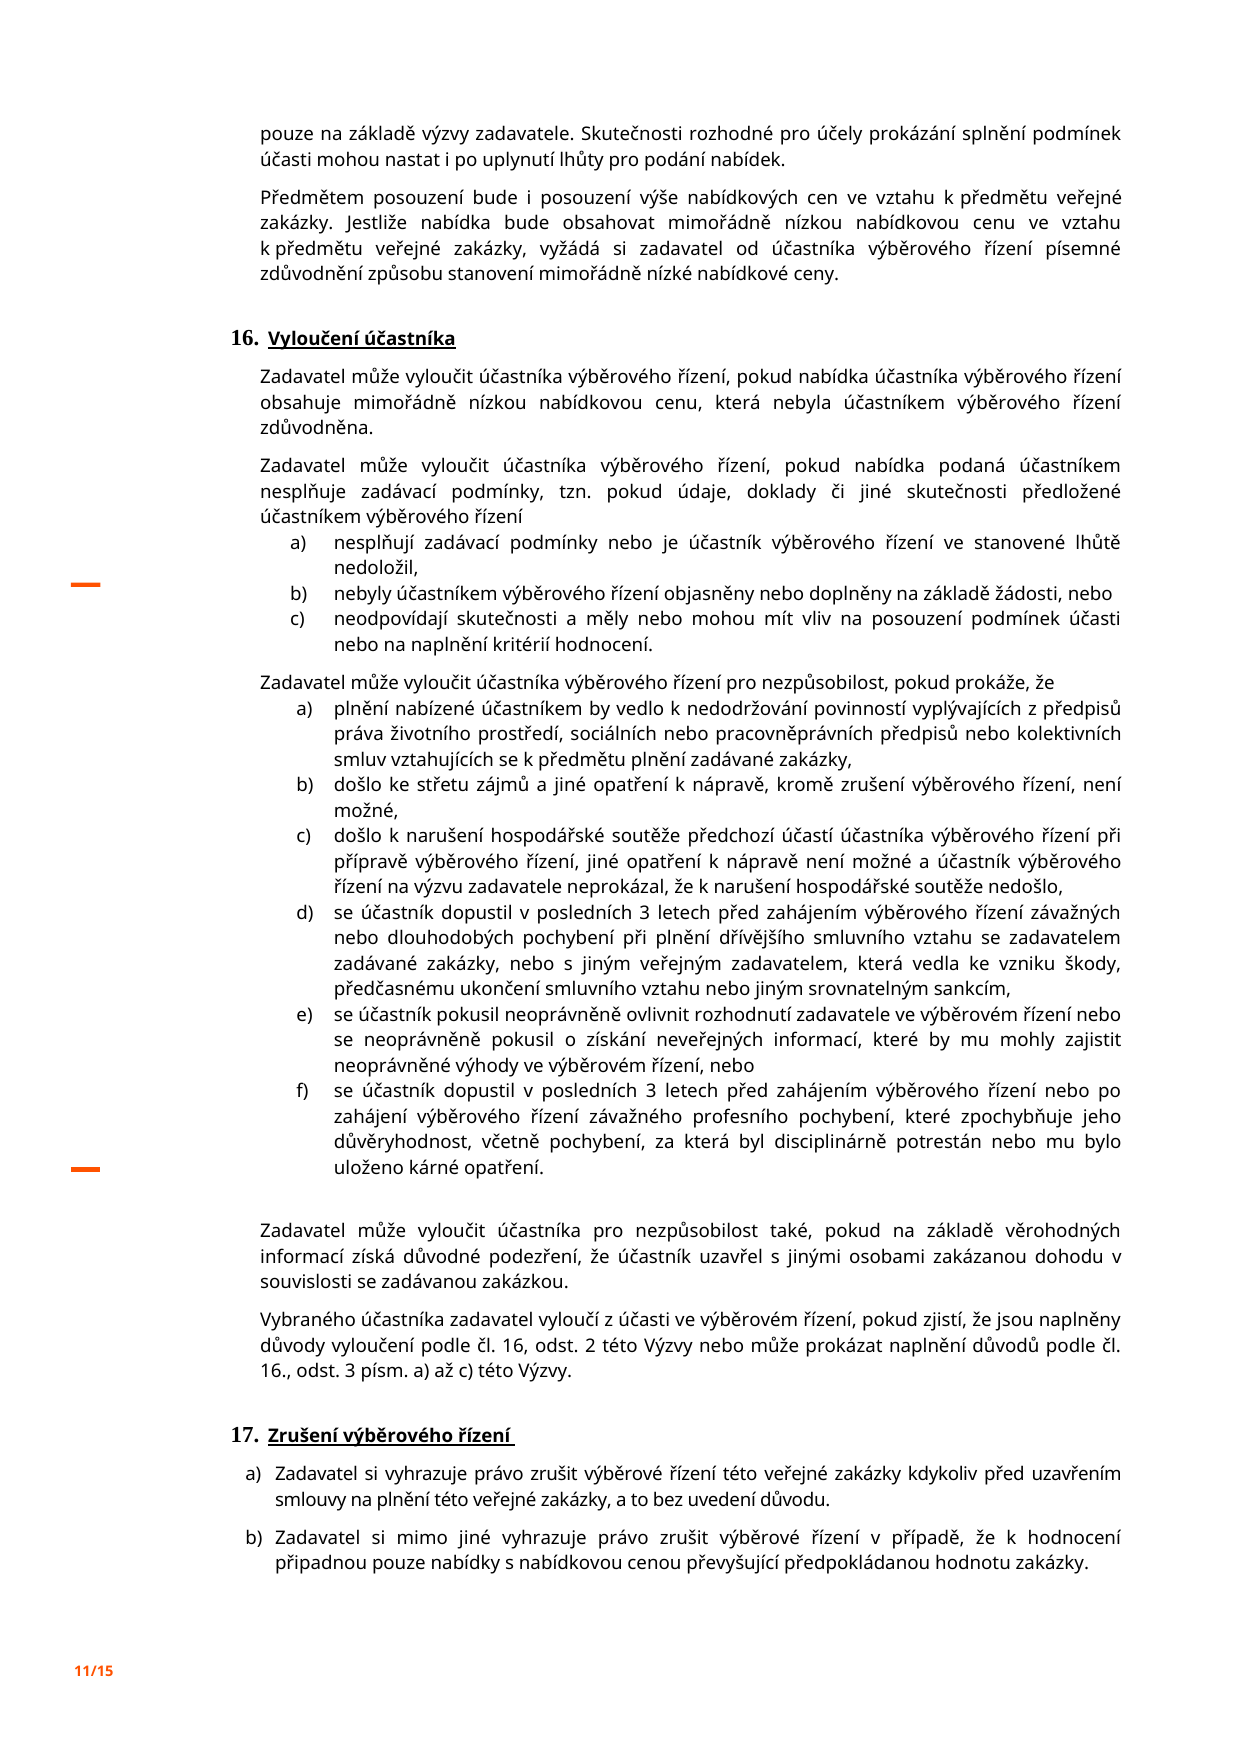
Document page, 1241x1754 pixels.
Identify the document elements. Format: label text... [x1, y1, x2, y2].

list Vyloučení účastníka [230, 324, 1122, 351]
text Předmětem posouzení bude i posouzení výše nabídkových cen ve vztahu k předmětu veřejné zakázky. Jestliže nabídka bude obsahovat mimořádně nízkou nabídkovou cenu ve vztahu k předmětu veřejné zakázky, vyžádá si zadavatel od účastníka výběrového řízení písemné zdůvodnění způsobu stanovení mimořádně nízké nabídkové ceny. [260, 184, 1122, 286]
list došlo k narušení hospodářské soutěže předchozí účastí účastníka výběrového řízení při přípravě výběrového řízení, jiné opatření k nápravě není možné a účastník výběrového řízení na výzvu zadavatele neprokázal, že k narušení hospodářské soutěže nedošlo, [296, 822, 1122, 899]
list Zrušení výběrového řízení [230, 1421, 1122, 1448]
list se účastník dopustil v posledních 3 letech před zahájením výběrového řízení nebo po zahájení výběrového řízení závažného profesního pochybení, které zpochybňuje jeho důvěryhodnost, včetně pochybení, za která byl disciplinárně potrestán nebo mu bylo uloženo kárné opatření. [296, 1078, 1122, 1180]
text Zadavatel může vyloučit účastníka výběrového řízení, pokud nabídka podaná účastníkem nesplňuje zadávací podmínky, tzn. pokud údaje, doklady či jiné skutečnosti předložené účastníkem výběrového řízení [260, 453, 1122, 529]
text Zadavatel může vyloučit účastníka pro nezpůsobilost také, pokud na základě věrohodných informací získá důvodné podezření, že účastník uzavřel s jinými osobami zakázanou dohodu v souvislosti se zadávanou zakázkou. [260, 1218, 1122, 1294]
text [260, 121, 1122, 172]
list Zadavatel si vyhrazuje právo zrušit výběrové řízení této veřejné zakázky kdykoliv před uzavřením smlouvy na plnění této veřejné zakázky, a to bez uvedení důvodu. [245, 1461, 1122, 1512]
list došlo ke střetu zájmů a jiné opatření k nápravě, kromě zrušení výběrového řízení, není možné, [296, 771, 1122, 822]
list neodpovídají skutečnosti a měly nebo mohou mít vliv na posouzení podmínek účasti nebo na naplnění kritérií hodnocení. [290, 606, 1122, 657]
list se účastník pokusil neoprávněně ovlivnit rozhodnutí zadavatele ve výběrovém řízení nebo se neoprávněně pokusil o získání neveřejných informací, které by mu mohly zajistit neoprávněné výhody ve výběrovém řízení, nebo [296, 1001, 1122, 1078]
list se účastník dopustil v posledních 3 letech před zahájením výběrového řízení závažných nebo dlouhodobých pochybení při plnění dřívějšího smluvního vztahu se zadavatelem zadávané zakázky, nebo s jiným veřejným zadavatelem, která vedla ke vzniku škody, předčasnému ukončení smluvního vztahu nebo jiným srovnatelným sankcím, [296, 899, 1122, 1001]
list nebyly účastníkem výběrového řízení objasněny nebo doplněny na základě žádosti, nebo [290, 580, 1122, 606]
list Zadavatel si mimo jiné vyhrazuje právo zrušit výběrové řízení v případě, že k hodnocení připadnou pouze nabídky s nabídkovou cenou převyšující předpokládanou hodnotu zakázky. [245, 1524, 1122, 1575]
list plnění nabízené účastníkem by vedlo k nedodržování povinností vyplývajících z předpisů práva životního prostředí, sociálních nebo pracovněprávních předpisů nebo kolektivních smluv vztahujících se k předmětu plnění zadávané zakázky, [296, 695, 1122, 771]
text Zadavatel může vyloučit účastníka výběrového řízení pro nezpůsobilost, pokud prokáže, že [260, 669, 1122, 695]
list nesplňují zadávací podmínky nebo je účastník výběrového řízení ve stanovené lhůtě nedoložil, [290, 529, 1122, 580]
text Vybraného účastníka zadavatel vyloučí z účasti ve výběrovém řízení, pokud zjistí, že jsou naplněny důvody vyloučení podle čl. 16, odst. 2 této Výzvy nebo může prokázat naplnění důvodů podle čl. 16., odst. 3 písm. a) až c) této Výzvy. [260, 1307, 1122, 1383]
text Zadavatel může vyloučit účastníka výběrového řízení, pokud nabídka účastníka výběrového řízení obsahuje mimořádně nízkou nabídkovou cenu, která nebyla účastníkem výběrového řízení zdůvodněna. [260, 363, 1122, 440]
